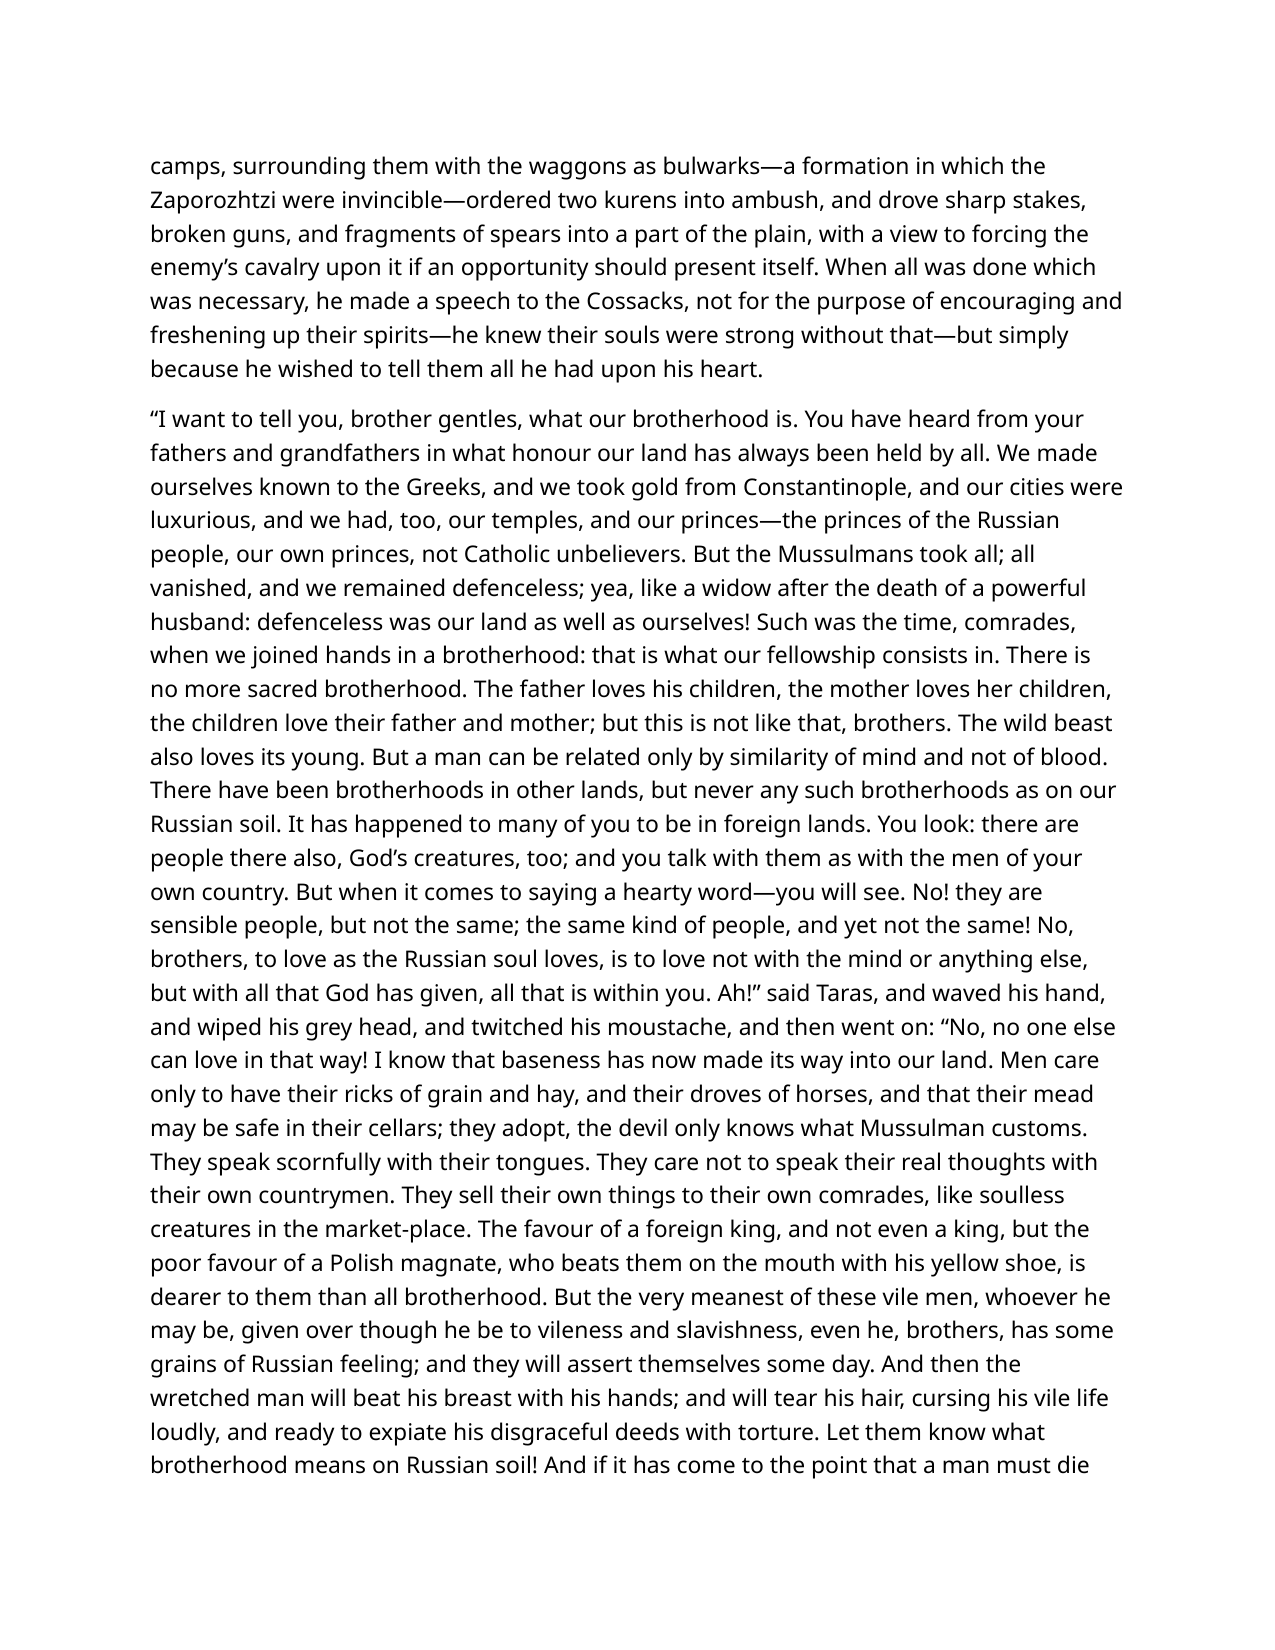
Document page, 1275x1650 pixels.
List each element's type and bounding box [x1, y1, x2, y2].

text [150, 150, 1125, 384]
text [150, 403, 1125, 1480]
